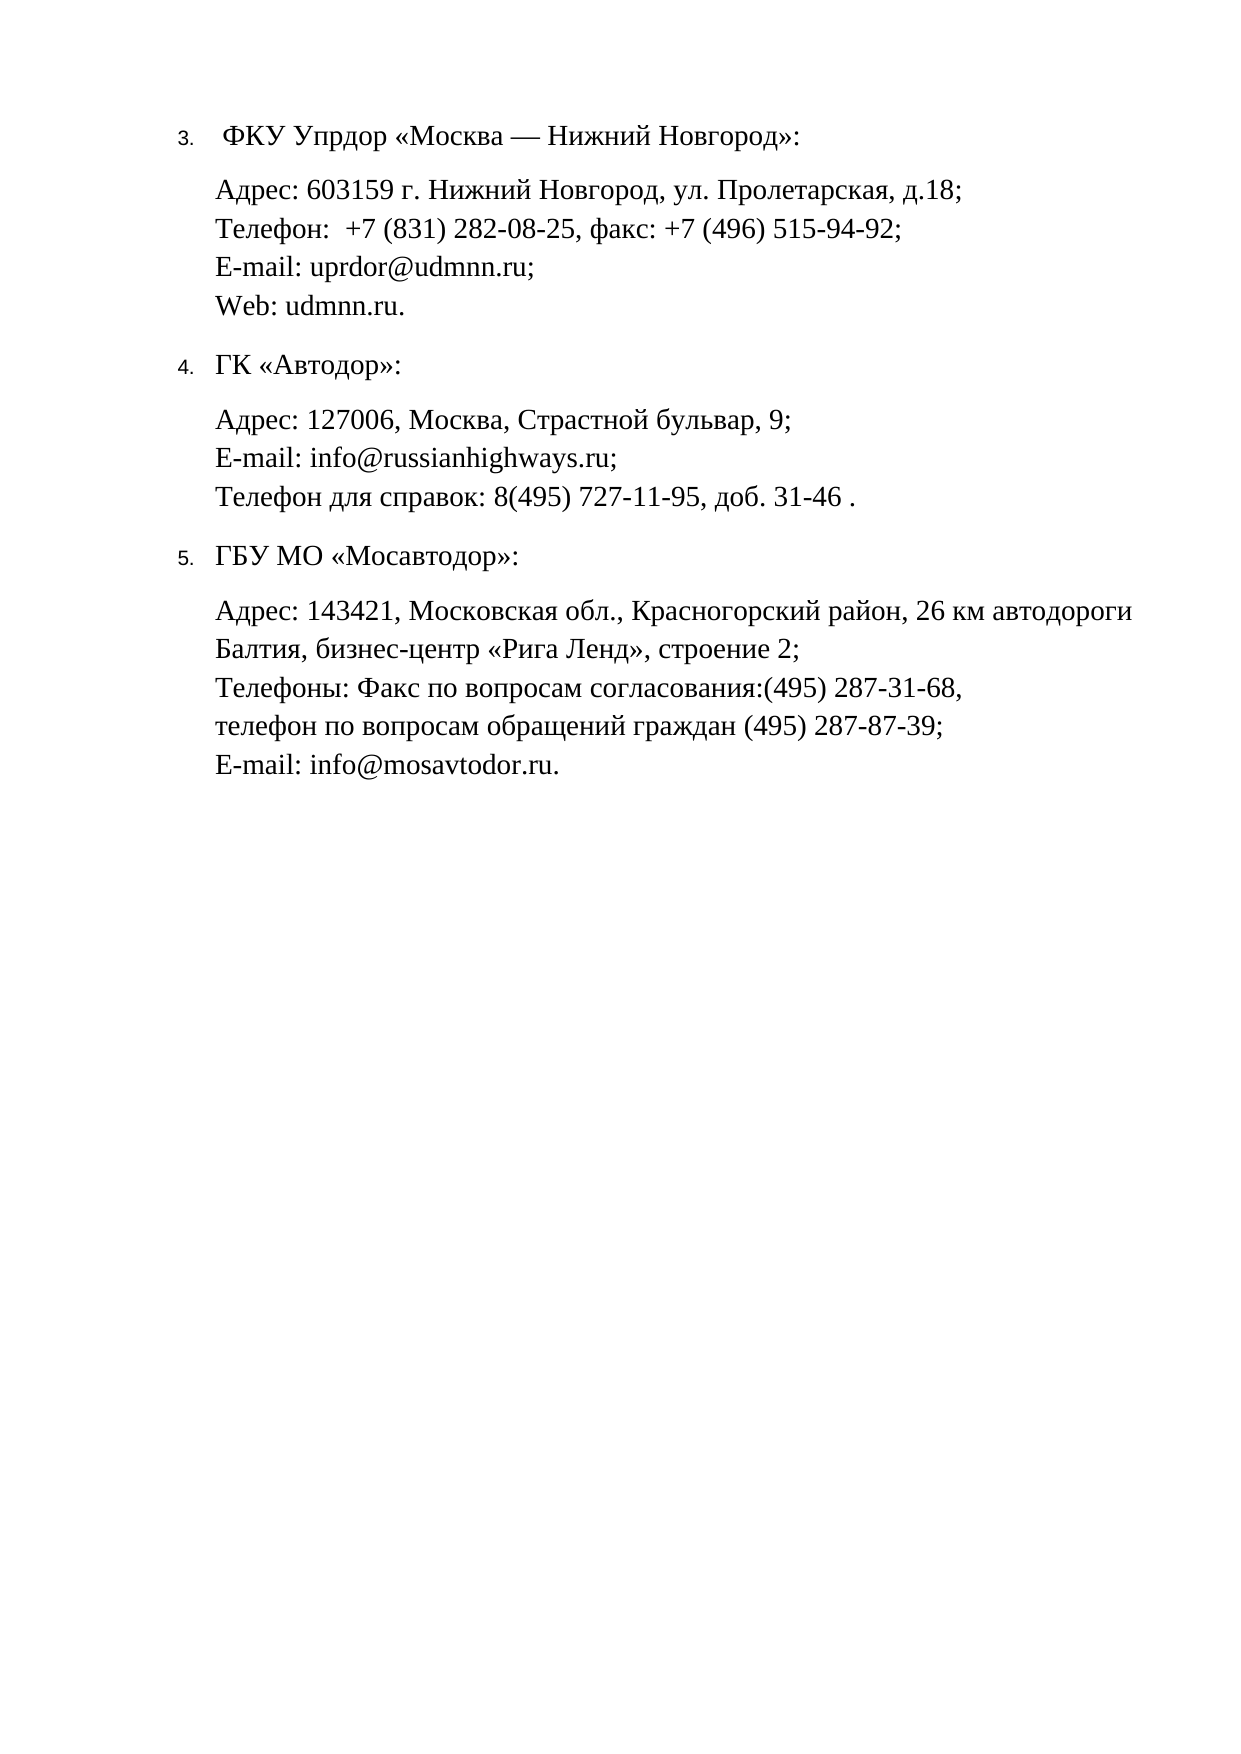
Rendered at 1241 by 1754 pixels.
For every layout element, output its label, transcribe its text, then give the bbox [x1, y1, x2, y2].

list Е-mail: info@russianhighways.ru; [215, 440, 1181, 474]
list ГК «Автодор»: [177, 347, 1181, 381]
list ГБУ МО «Мосавтодор»: [177, 538, 1181, 572]
list Адрес: 603159 г. Нижний Новгород, ул. Пролетарская, д.18; [215, 172, 1181, 206]
list Телефон: +7​ (831) 282-08-25, факс: +7 (496) 515-94-92; [215, 211, 1181, 244]
list Адрес: 143421, Московская обл., Красногорский район, 26 км автодороги Балтия, бизнес-центр «Рига Ленд», строение 2; [215, 593, 1181, 665]
list Телефон для справок: 8(495) 727-11-95, доб. 31-46 . [215, 479, 1181, 512]
list Е-mail: info@mosavtodor.ru. [215, 747, 1181, 780]
list Адрес: 127006, Москва, Страстной бульвар, 9; [215, 402, 1181, 435]
list Телефоны: Факс по вопросам согласования:(495) 287-31-68, телефон по вопросам обращений граждан (495) 287-87-39; [215, 670, 1181, 742]
list E-mail: uprdor@udmnn.ru; [215, 249, 1181, 283]
list Web: udmnn.ru. [215, 288, 1181, 322]
list ФКУ Упрдор «Москва — Нижний Новгород»: [177, 118, 1181, 152]
